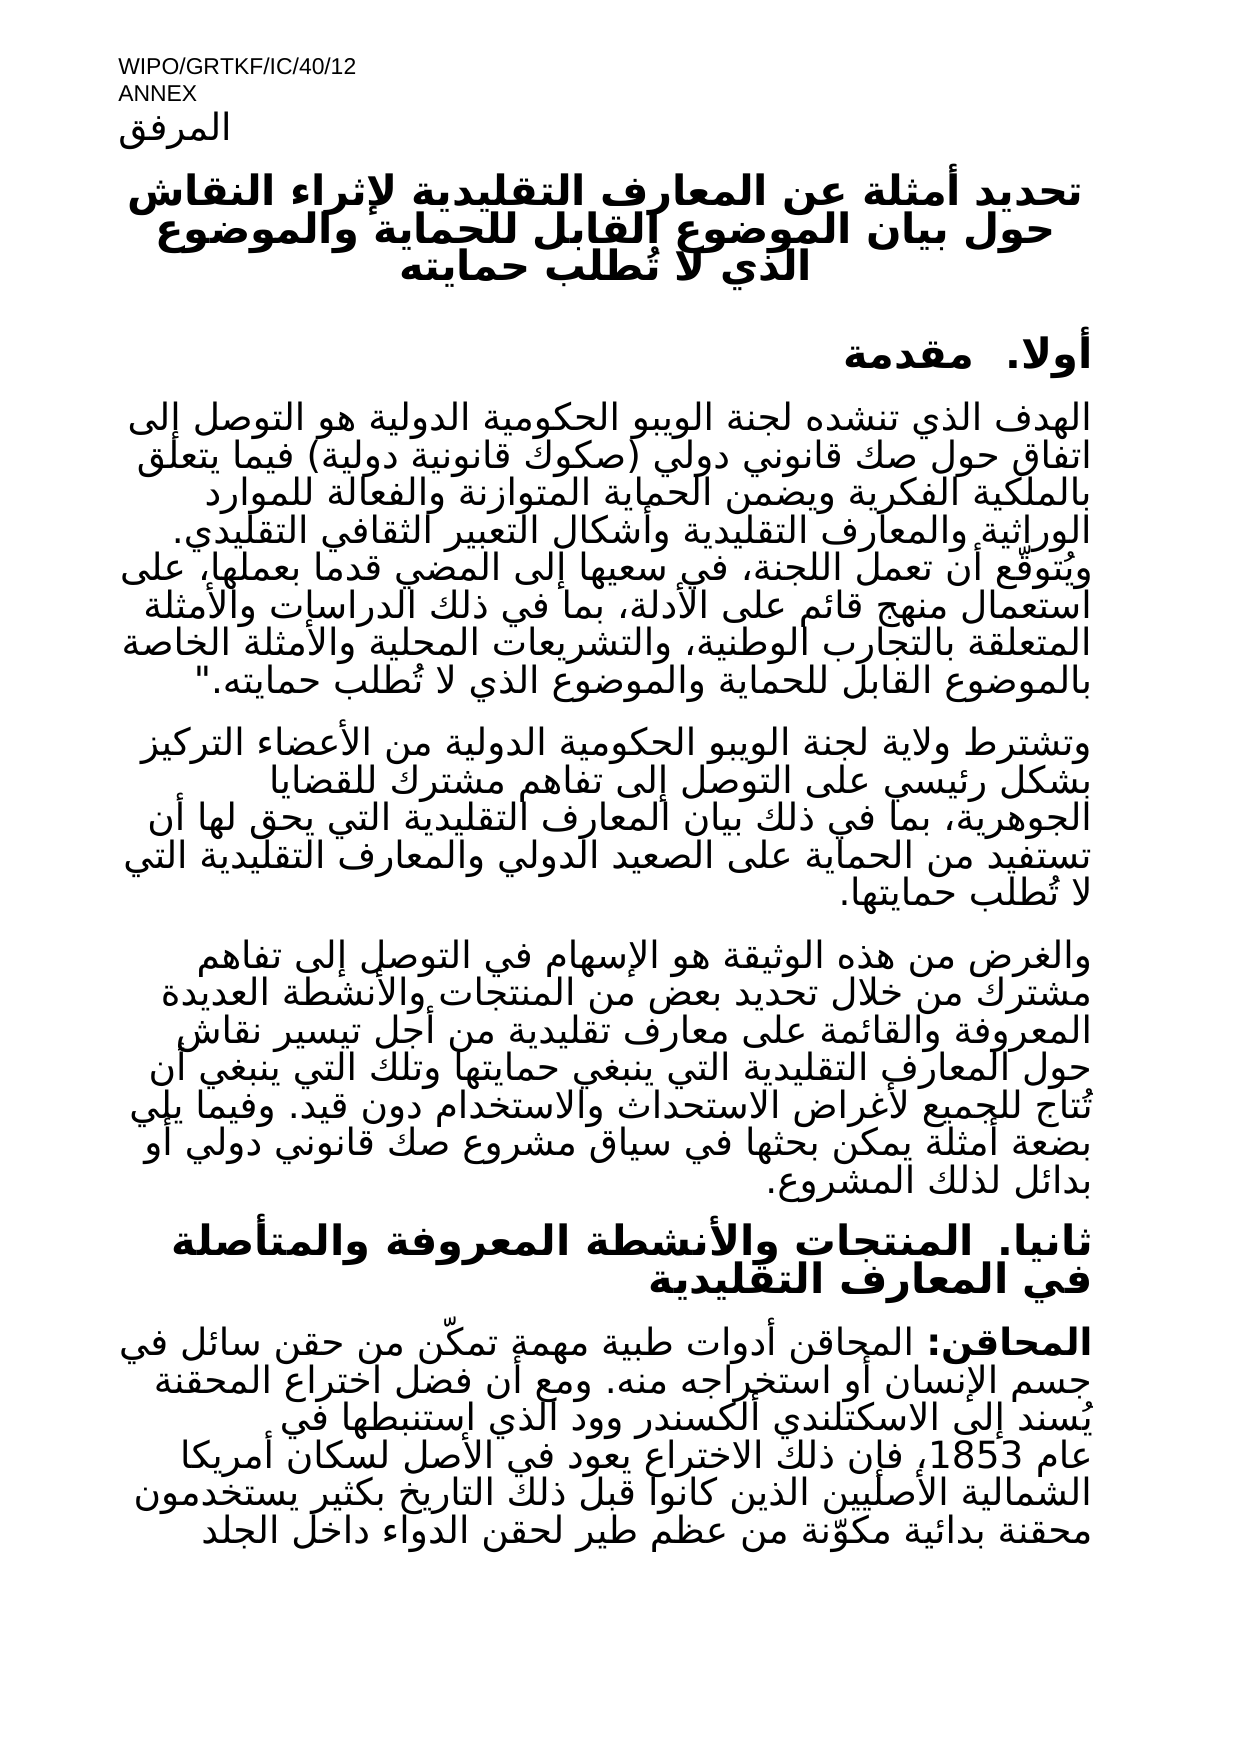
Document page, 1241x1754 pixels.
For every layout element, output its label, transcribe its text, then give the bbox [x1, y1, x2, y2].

text تحديد أمثلة عن المعارف التقليدية لإثراء النقاش حول بيان الموضوع القابل للحماية والموضوع الذي لا تُطلب حمايته [118, 176, 1092, 288]
text والغرض من هذه الوثيقة هو الإسهام في التوصل إلى تفاهم مشترك من خلال تحديد بعض من المنتجات والأنشطة العديدة المعروفة والقائمة على معارف تقليدية من أجل تيسير نقاش حول المعارف التقليدية التي ينبغي حمايتها وتلك التي ينبغي أن تُتاج للجميع لأغراض الاستحداث والاستخدام دون قيد. وفيما يلي بضعة أمثلة يمكن بحثها في سياق مشروع صك قانوني دولي أو بدائل لذلك المشروع. [118, 938, 1092, 1201]
text الهدف الذي تنشده لجنة الويبو الحكومية الدولية هو التوصل إلى اتفاق حول صك قانوني دولي (صكوك قانونية دولية) فيما يتعلق بالملكية الفكرية ويضمن الحماية المتوازنة والفعالة للموارد الوراثية والمعارف التقليدية وأشكال التعبير الثقافي التقليدي. ويُتوقّع أن تعمل اللجنة، في سعيها إلى المضي قدما بعملها، على استعمال منهج قائم على الأدلة، بما في ذلك الدراسات والأمثلة المتعلقة بالتجارب الوطنية، والتشريعات المحلية والأمثلة الخاصة بالموضوع القابل للحماية والموضوع الذي لا تُطلب حمايته." [118, 401, 1092, 701]
text وتشترط ولاية لجنة الويبو الحكومية الدولية من الأعضاء التركيز بشكل رئيسي على التوصل إلى تفاهم مشترك للقضايا الجوهرية، بما في ذلك بيان المعارف التقليدية التي يحق لها أن تستفيد من الحماية على الصعيد الدولي والمعارف التقليدية التي لا تُطلب حمايتها. [118, 726, 1092, 913]
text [118, 1326, 1092, 1551]
text ثانيا. المنتجات والأنشطة المعروفة والمتأصلة في المعارف التقليدية [118, 1226, 1092, 1301]
text أولا. مقدمة [118, 338, 1092, 376]
